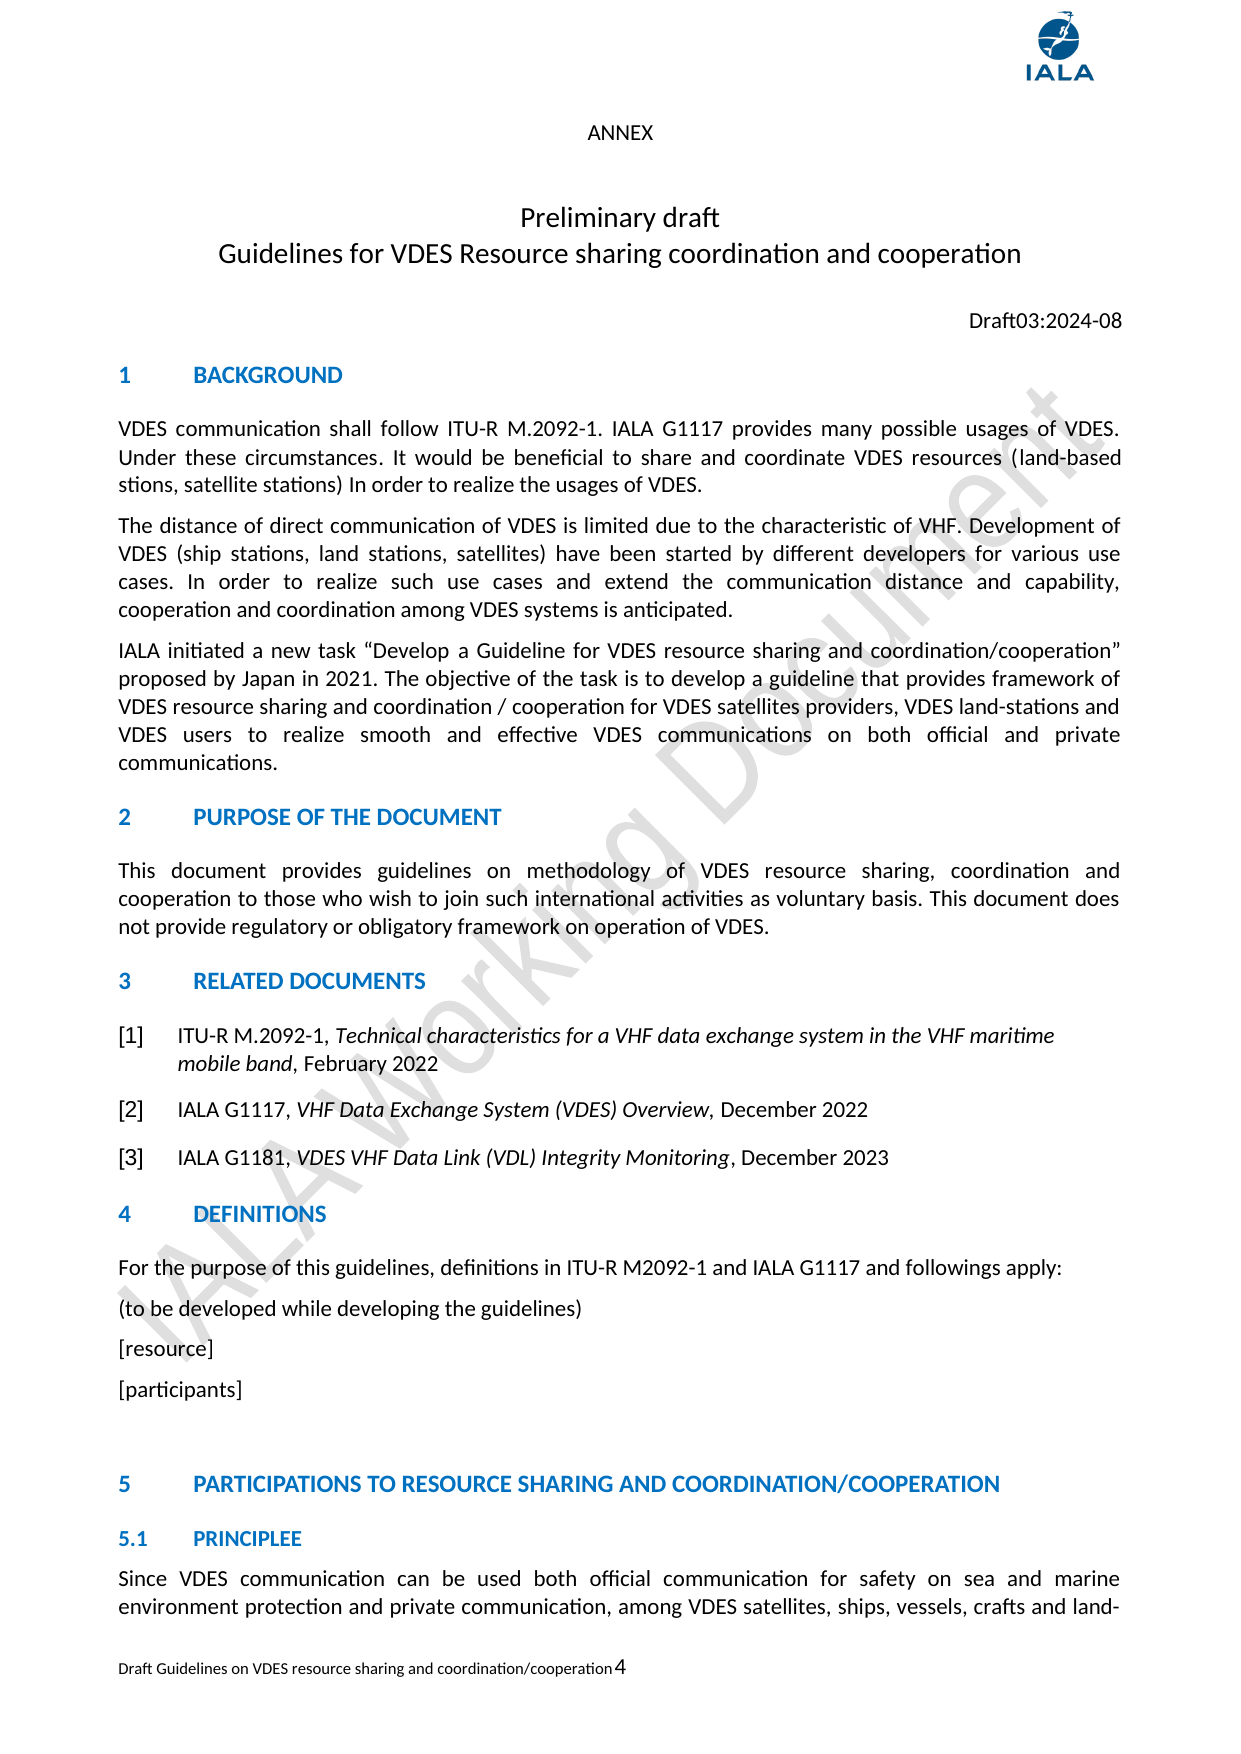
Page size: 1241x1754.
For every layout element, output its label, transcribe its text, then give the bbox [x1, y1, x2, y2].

list IALA G1117, VHF Data Exchange System (VDES) Overview, December 2022 [118, 1089, 1122, 1125]
text For the purpose of this guidelines, definitions in ITU-R M2092-1 and IALA G1117 and followings apply: [118, 1253, 1122, 1281]
subtitle 2 Purpose of the document [118, 801, 1122, 831]
picture [1011, 3, 1106, 96]
subtitle 5.1 Principlee [118, 1524, 1122, 1552]
text Preliminary draft [118, 199, 1122, 235]
text VDES communication shall follow ITU-R M.2092-1. IALA G1117 provides many possible usages of VDES. Under these circumstances. It would be beneficial to share and coordinate VDES resources (land-based stions, satellite stations) In order to realize the usages of VDES. [118, 414, 1122, 499]
text The distance of direct communication of VDES is limited due to the characteristic of VHF. Development of VDES (ship stations, land stations, satellites) have been started by different developers for various use cases. In order to realize such use cases and extend the communication distance and capability, cooperation and coordination among VDES systems is anticipated. [118, 511, 1122, 623]
list IALA G1181, VDES VHF Data Link (VDL) Integrity Monitoring, December 2023 [118, 1137, 1122, 1173]
subtitle 4 Definitions [118, 1198, 1122, 1228]
subtitle 5 PARTICIPATIONS to resource sharing and coordination/cooperatioN [118, 1468, 1122, 1499]
text (to be developed while developing the guidelines) [118, 1294, 1122, 1322]
text [resource] [118, 1334, 1122, 1362]
text Guidelines for VDES Resource sharing coordination and cooperation [118, 235, 1122, 270]
subtitle 1 BACKGROUND [118, 359, 1122, 389]
text Draft03:2024-08 [118, 306, 1122, 334]
subtitle 3 Related documents [118, 965, 1122, 996]
text IALA initiated a new task “Develop a Guideline for VDES resource sharing and coordination/cooperation” proposed by Japan in 2021. The objective of the task is to develop a guideline that provides framework of VDES resource sharing and coordination / cooperation for VDES satellites providers, VDES land-stations and VDES users to realize smooth and effective VDES communications on both official and private communications. [118, 636, 1122, 776]
list ANNEX [118, 118, 1122, 146]
list ITU-R M.2092-1, Technical characteristics for a VHF data exchange system in the VHF maritime mobile band, February 2022 [118, 1021, 1122, 1077]
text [118, 1564, 1122, 1621]
text This document provides guidelines on methodology of VDES resource sharing, coordination and cooperation to those who wish to join such international activities as voluntary basis. This document does not provide regulatory or obligatory framework on operation of VDES. [118, 856, 1122, 940]
text [participants] [118, 1375, 1122, 1403]
